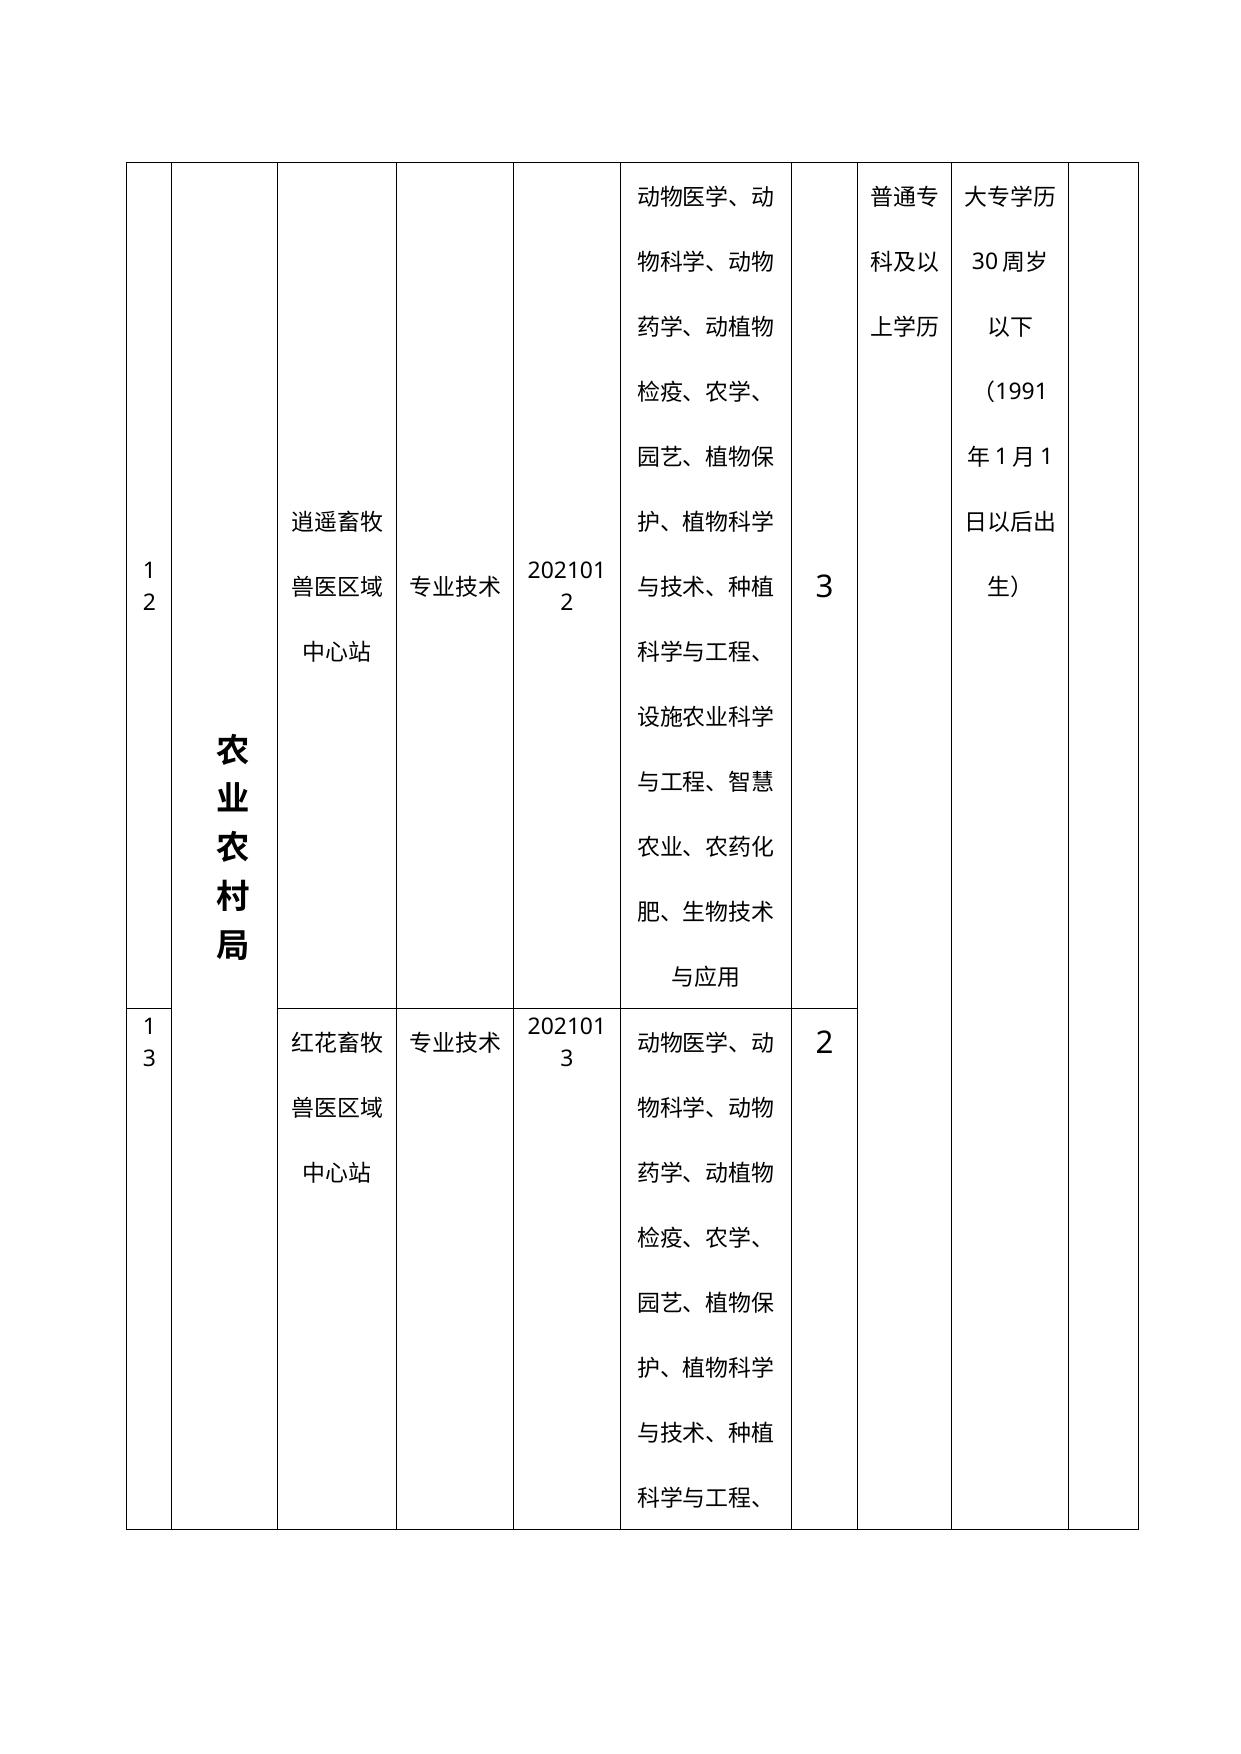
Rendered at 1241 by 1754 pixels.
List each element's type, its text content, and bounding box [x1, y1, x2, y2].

table_cell 2021013 [514, 1009, 620, 1529]
table_cell 13 [127, 1009, 171, 1529]
table_cell 3 [792, 163, 857, 1008]
table_cell 12 [127, 163, 171, 1008]
table_cell 农 业 农 村 局 [172, 163, 277, 1529]
table_cell 专业技术 [397, 1009, 513, 1529]
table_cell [621, 1009, 791, 1529]
table_cell 逍遥畜牧兽医区域中心站 [278, 163, 396, 1008]
table_cell 2 [792, 1009, 857, 1529]
table_cell [1069, 163, 1138, 1529]
table_cell 专业技术 [397, 163, 513, 1008]
table_cell 普通专科及以上学历 [858, 163, 951, 1529]
table_cell 红花畜牧兽医区域中心站 [278, 1009, 396, 1529]
table_cell 动物医学、动物科学、动物药学、动植物检疫、农学、园艺、植物保护、植物科学与技术、种植科学与工程、设施农业科学与工程、智慧农业、农药化肥、生物技术与应用 [621, 163, 791, 1008]
table_cell 2021012 [514, 163, 620, 1008]
table_cell 大专学历30周岁以下（1991年1月1日以后出生） [952, 163, 1068, 1529]
